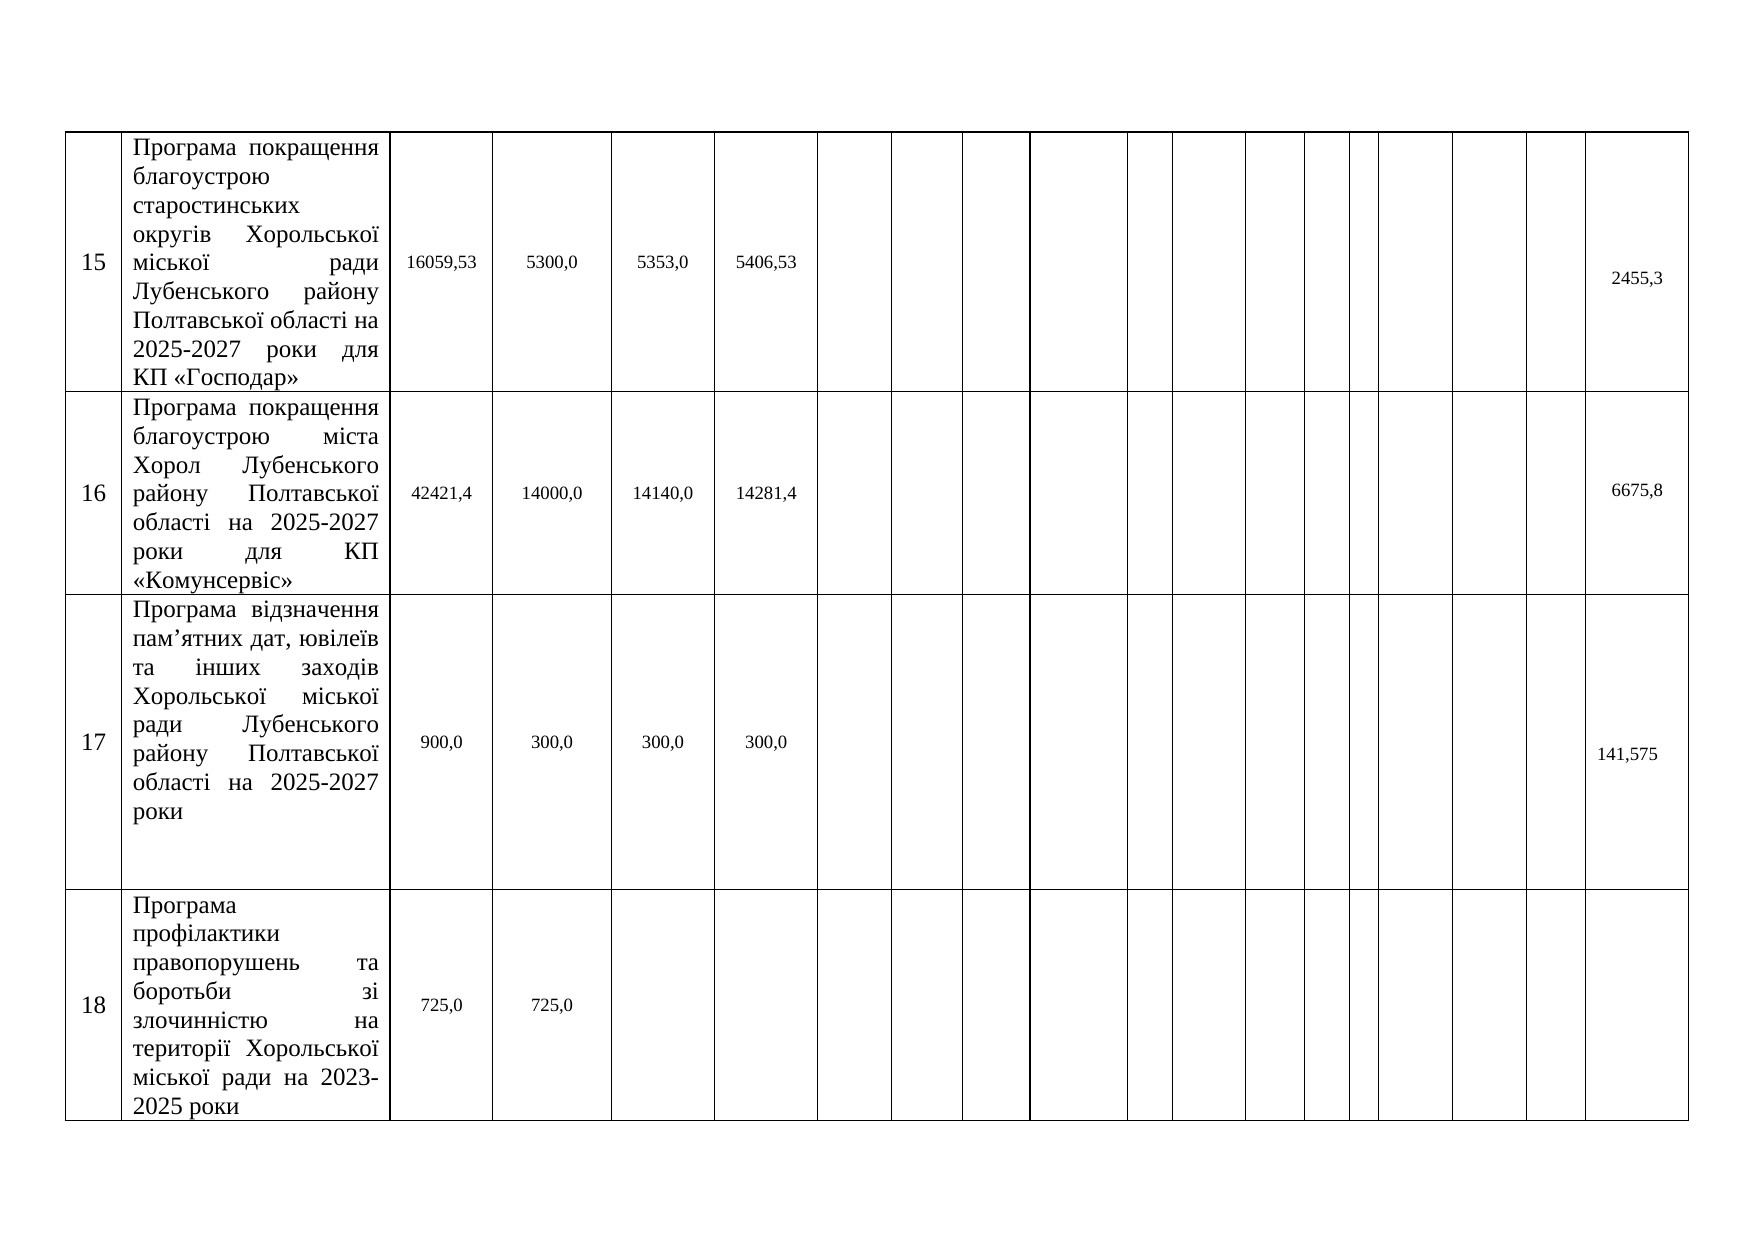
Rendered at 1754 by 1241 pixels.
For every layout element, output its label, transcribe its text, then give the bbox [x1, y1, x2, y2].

table_cell [1246, 890, 1304, 1120]
table_cell 2455,3 [1586, 133, 1688, 391]
table_cell [1128, 890, 1172, 1120]
table_cell [1379, 392, 1452, 593]
table_cell [1350, 133, 1378, 391]
table_cell [1305, 890, 1349, 1120]
table_cell 300,0 [715, 595, 817, 889]
table_cell 725,0 [391, 890, 492, 1120]
table_cell [1350, 392, 1378, 593]
table_cell [818, 133, 891, 391]
table_cell [1128, 392, 1172, 593]
table_cell 900,0 [391, 595, 492, 889]
table_cell 5406,53 [715, 133, 817, 391]
table_cell 16 [66, 392, 121, 593]
table_cell [1173, 890, 1245, 1120]
table_cell [963, 595, 1029, 889]
table_cell [1305, 133, 1349, 391]
table_cell [1128, 595, 1172, 889]
table_cell 14281,4 [715, 392, 817, 593]
table_cell 5300,0 [493, 133, 611, 391]
table_cell [1246, 595, 1304, 889]
table_cell [1350, 890, 1378, 1120]
table_cell [1305, 392, 1349, 593]
table_cell [818, 595, 891, 889]
table_cell 300,0 [493, 595, 611, 889]
table_cell [892, 392, 962, 593]
table_cell [612, 890, 714, 1120]
table_cell 725,0 [493, 890, 611, 1120]
table_cell [1031, 595, 1127, 889]
table_cell [1246, 133, 1304, 391]
table_cell [1527, 890, 1585, 1120]
table_cell [1031, 890, 1127, 1120]
table_cell [1031, 133, 1127, 391]
table_cell [1379, 595, 1452, 889]
table_cell [1453, 595, 1526, 889]
table_cell [1453, 133, 1526, 391]
table_cell [963, 133, 1029, 391]
table_cell [1527, 392, 1585, 593]
table_cell 15 [66, 133, 121, 391]
table_cell Програма покращення благоустрою міста Хорол Лубенського району Полтавської області на 2025-2027 роки для КП «Комунсервіс» [122, 392, 389, 593]
table_cell [818, 890, 891, 1120]
table_cell [892, 890, 962, 1120]
table_cell [1173, 595, 1245, 889]
table_cell 42421,4 [391, 392, 492, 593]
table_cell [963, 890, 1029, 1120]
table_cell Програма профілактики правопорушень та боротьби зі злочинністю на території Хорольської міської ради на 2023-2025 роки [122, 890, 389, 1120]
table_cell [1246, 392, 1304, 593]
table_cell [1350, 595, 1378, 889]
table_cell 5353,0 [612, 133, 714, 391]
table_cell [963, 392, 1029, 593]
table_cell 141,575 [1586, 595, 1688, 889]
table_cell [1586, 890, 1688, 1120]
table_cell [1031, 392, 1127, 593]
table_cell 16059,53 [391, 133, 492, 391]
table_cell [1128, 133, 1172, 391]
table_cell [715, 890, 817, 1120]
table_cell [1173, 392, 1245, 593]
table_cell 17 [66, 595, 121, 889]
table_cell [1527, 133, 1585, 391]
table_cell [1173, 133, 1245, 391]
table_cell [1379, 890, 1452, 1120]
table_cell 14000,0 [493, 392, 611, 593]
table_cell 300,0 [612, 595, 714, 889]
table_cell Програма покращення благоустрою старостинських округів Хорольської міської ради Лубенського району Полтавської області на 2025-2027 роки для КП «Господар» [122, 133, 389, 391]
table_cell 6675,8 [1586, 392, 1688, 593]
table_cell 18 [66, 890, 121, 1120]
table_cell [818, 392, 891, 593]
table_cell [892, 595, 962, 889]
table_cell Програма відзначення пам’ятних дат, ювілеїв та інших заходів Хорольської міської ради Лубенського району Полтавської області на 2025-2027 роки [122, 595, 389, 889]
table_cell [1453, 392, 1526, 593]
table_cell [1453, 890, 1526, 1120]
table_cell 14140,0 [612, 392, 714, 593]
table_cell [1379, 133, 1452, 391]
table_cell [1527, 595, 1585, 889]
table_cell [892, 133, 962, 391]
table_cell [1305, 595, 1349, 889]
